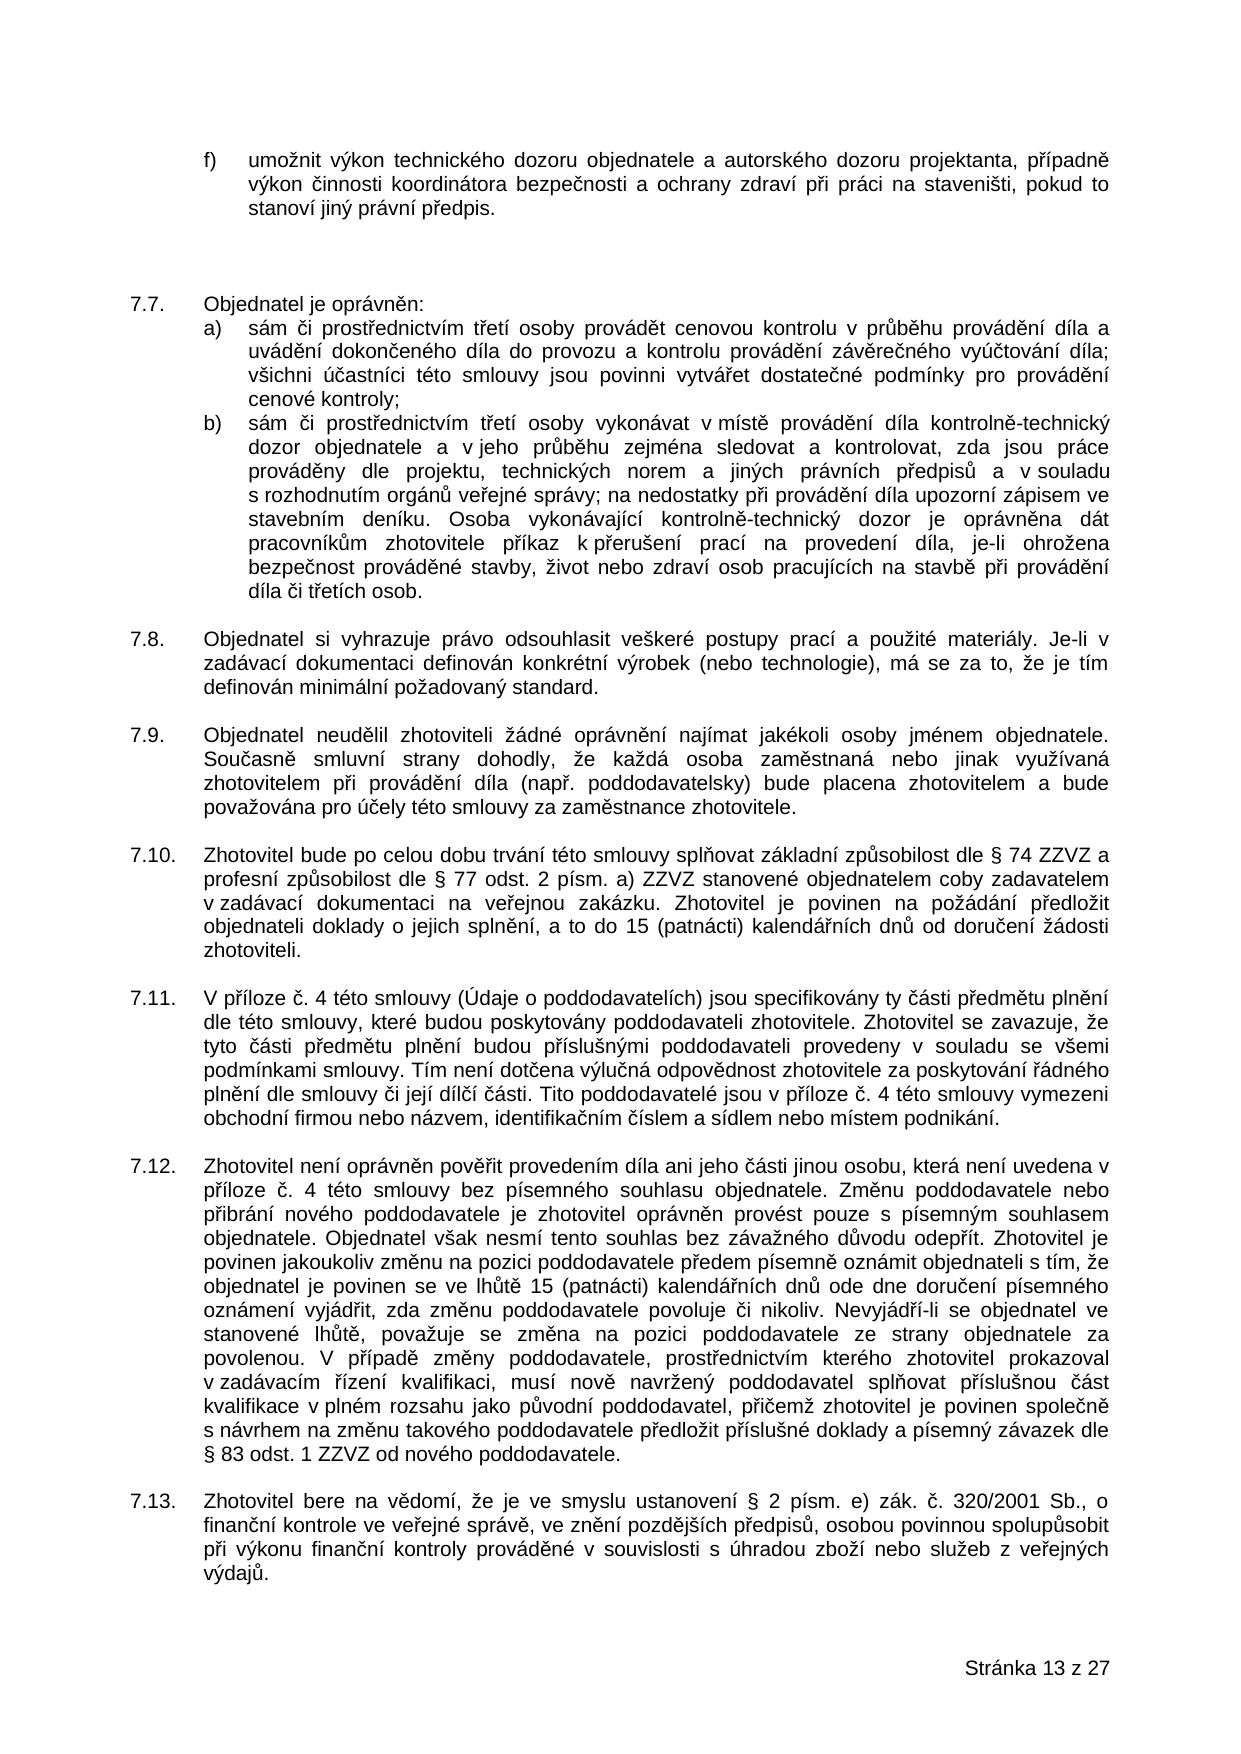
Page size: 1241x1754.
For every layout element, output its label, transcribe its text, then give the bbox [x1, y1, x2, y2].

list Zhotovitel bere na vědomí, že je ve smyslu ustanovení § 2 písm. e) zák. č. 320/2001 Sb., o finanční kontrole ve veřejné správě, ve znění pozdějších předpisů, osobou povinnou spolupůsobit při výkonu finanční kontroly prováděné v souvislosti s úhradou zboží nebo služeb z veřejných výdajů. [130, 1489, 1110, 1585]
list Zhotovitel bude po celou dobu trvání této smlouvy splňovat základní způsobilost dle § 74 ZZVZ a profesní způsobilost dle § 77 odst. 2 písm. a) ZZVZ stanovené objednatelem coby zadavatelem v zadávací dokumentaci na veřejnou zakázku. Zhotovitel je povinen na požádání předložit objednateli doklady o jejich splnění, a to do 15 (patnácti) kalendářních dnů od doručení žádosti zhotoviteli. [130, 842, 1110, 962]
list Objednatel si vyhrazuje právo odsouhlasit veškeré postupy prací a použité materiály. Je-li v zadávací dokumentaci definován konkrétní výrobek (nebo technologie), má se za to, že je tím definován minimální požadovaný standard. [130, 627, 1110, 699]
subtitle umožnit výkon technického dozoru objednatele a autorského dozoru projektanta, případně výkon činnosti koordinátora bezpečnosti a ochrany zdraví při práci na staveništi, pokud to stanoví jiný právní předpis. [204, 148, 1110, 219]
list sám či prostřednictvím třetí osoby vykonávat v místě provádění díla kontrolně-technický dozor objednatele a v jeho průběhu zejména sledovat a kontrolovat, zda jsou práce prováděny dle projektu, technických norem a jiných právních předpisů a v souladu s rozhodnutím orgánů veřejné správy; na nedostatky při provádění díla upozorní zápisem ve stavebním deníku. Osoba vykonávající kontrolně-technický dozor je oprávněna dát pracovníkům zhotovitele příkaz k přerušení prací na provedení díla, je-li ohrožena bezpečnost prováděné stavby, život nebo zdraví osob pracujících na stavbě při provádění díla či třetích osob. [203, 411, 1110, 603]
list Objednatel neudělil zhotoviteli žádné oprávnění najímat jakékoli osoby jménem objednatele. Současně smluvní strany dohodly, že každá osoba zaměstnaná nebo jinak využívaná zhotovitelem při provádění díla (např. poddodavatelsky) bude placena zhotovitelem a bude považována pro účely této smlouvy za zaměstnance zhotovitele. [130, 723, 1110, 818]
list sám či prostřednictvím třetí osoby provádět cenovou kontrolu v průběhu provádění díla a uvádění dokončeného díla do provozu a kontrolu provádění závěrečného vyúčtování díla; všichni účastníci této smlouvy jsou povinni vytvářet dostatečné podmínky pro provádění cenové kontroly; [203, 315, 1110, 411]
list V příloze č. 4 této smlouvy (Údaje o poddodavatelích) jsou specifikovány ty části předmětu plnění dle této smlouvy, které budou poskytovány poddodavateli zhotovitele. Zhotovitel se zavazuje, že tyto části předmětu plnění budou příslušnými poddodavateli provedeny v souladu se všemi podmínkami smlouvy. Tím není dotčena výlučná odpovědnost zhotovitele za poskytování řádného plnění dle smlouvy či její dílčí části. Tito poddodavatelé jsou v příloze č. 4 této smlouvy vymezeni obchodní firmou nebo názvem, identifikačním číslem a sídlem nebo místem podnikání. [130, 986, 1110, 1130]
list Zhotovitel není oprávněn pověřit provedením díla ani jeho části jinou osobu, která není uvedena v příloze č. 4 této smlouvy bez písemného souhlasu objednatele. Změnu poddodavatele nebo přibrání nového poddodavatele je zhotovitel oprávněn provést pouze s písemným souhlasem objednatele. Objednatel však nesmí tento souhlas bez závažného důvodu odepřít. Zhotovitel je povinen jakoukoliv změnu na pozici poddodavatele předem písemně oznámit objednateli s tím, že objednatel je povinen se ve lhůtě 15 (patnácti) kalendářních dnů ode dne doručení písemného oznámení vyjádřit, zda změnu poddodavatele povoluje či nikoliv. Nevyjádří-li se objednatel ve stanovené lhůtě, považuje se změna na pozici poddodavatele ze strany objednatele za povolenou. V případě změny poddodavatele, prostřednictvím kterého zhotovitel prokazoval v zadávacím řízení kvalifikaci, musí nově navržený poddodavatel splňovat příslušnou část kvalifikace v plném rozsahu jako původní poddodavatel, přičemž zhotovitel je povinen společně s návrhem na změnu takového poddodavatele předložit příslušné doklady a písemný závazek dle § 83 odst. 1 ZZVZ od nového poddodavatele. [130, 1154, 1110, 1465]
list Objednatel je oprávněn: [130, 291, 1110, 315]
